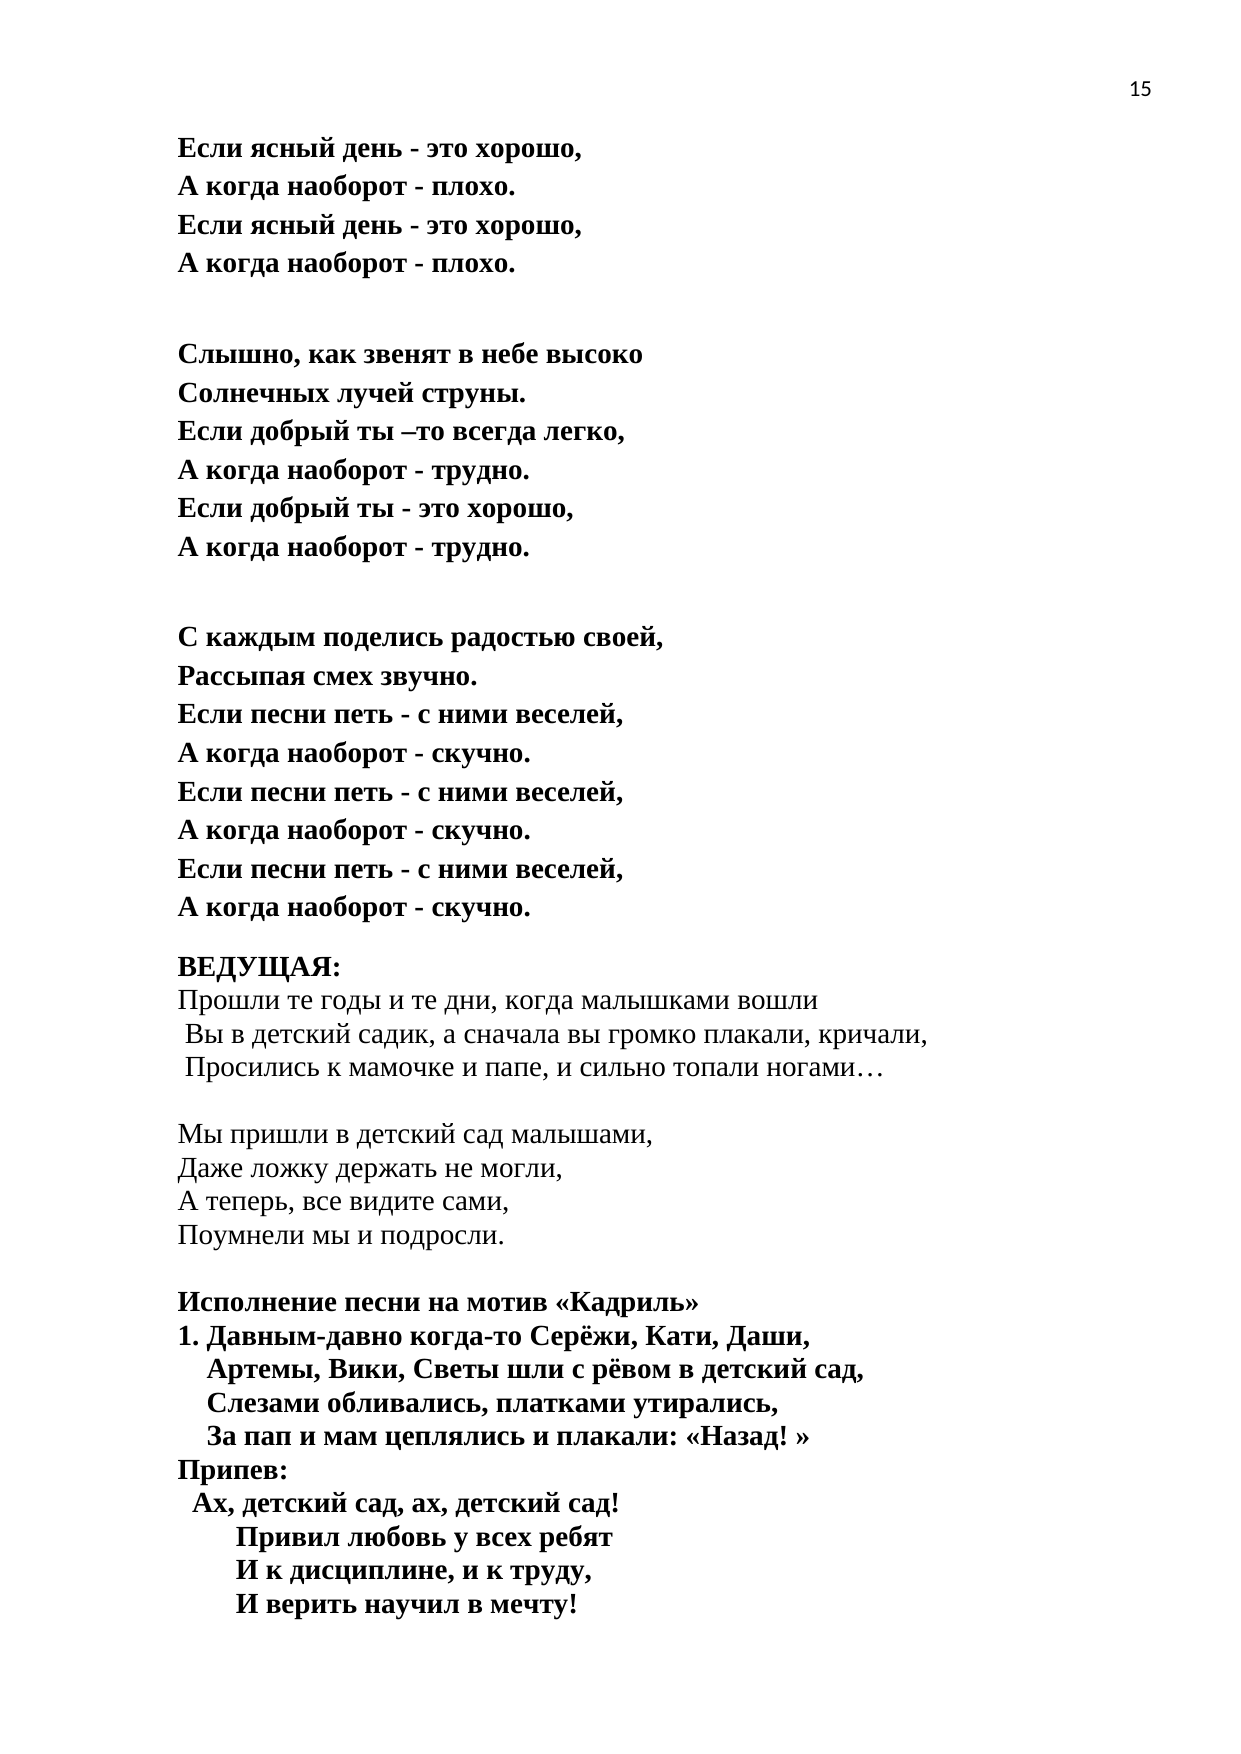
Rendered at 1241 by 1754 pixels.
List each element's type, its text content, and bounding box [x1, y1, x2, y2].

text 1. Давным-давно когда-то Серёжи, Кати, Даши, [177, 1318, 1152, 1351]
text Артемы, Вики, Светы шли с рёвом в детский сад, [177, 1351, 1152, 1385]
text Просились к мамочке и папе, и сильно топали ногами… [177, 1049, 1152, 1083]
text Ах, детский сад, ах, детский сад! [177, 1485, 1152, 1519]
text Исполнение песни на мотив «Кадриль» [177, 1284, 1152, 1318]
text Привил любовь у всех ребят [177, 1519, 1152, 1552]
text ВЕДУЩАЯ: [177, 949, 1152, 982]
text Слышно, как звенят в небе высоко Солнечных лучей струны. Если добрый ты –то всегда легко, А когда наоборот - трудно. Если добрый ты - это хорошо, А когда наоборот - трудно. [177, 336, 1152, 594]
text И верить научил в мечту! [177, 1586, 1152, 1619]
text С каждым поделись радостью своей, Рассыпая смех звучно. Если песни петь - с ними веселей, А когда наоборот - скучно. Если песни петь - с ними веселей, А когда наоборот - скучно. Если песни петь - с ними веселей, А когда наоборот - скучно. [177, 619, 1152, 923]
text И к дисциплине, и к труду, [177, 1552, 1152, 1586]
text За пап и мам цеплялись и плакали: «Назад! » [177, 1418, 1152, 1452]
text Припев: [177, 1452, 1152, 1485]
text Слезами обливались, платками утирались, [177, 1385, 1152, 1418]
text Прошли те годы и те дни, когда малышками вошли [177, 982, 1152, 1016]
text Мы пришли в детский сад малышами, Даже ложку держать не могли, А теперь, все видите сами, Поумнели мы и подросли. [177, 1116, 1152, 1251]
text Вы в детский садик, а сначала вы громко плакали, кричали, [177, 1016, 1152, 1049]
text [177, 130, 1152, 311]
